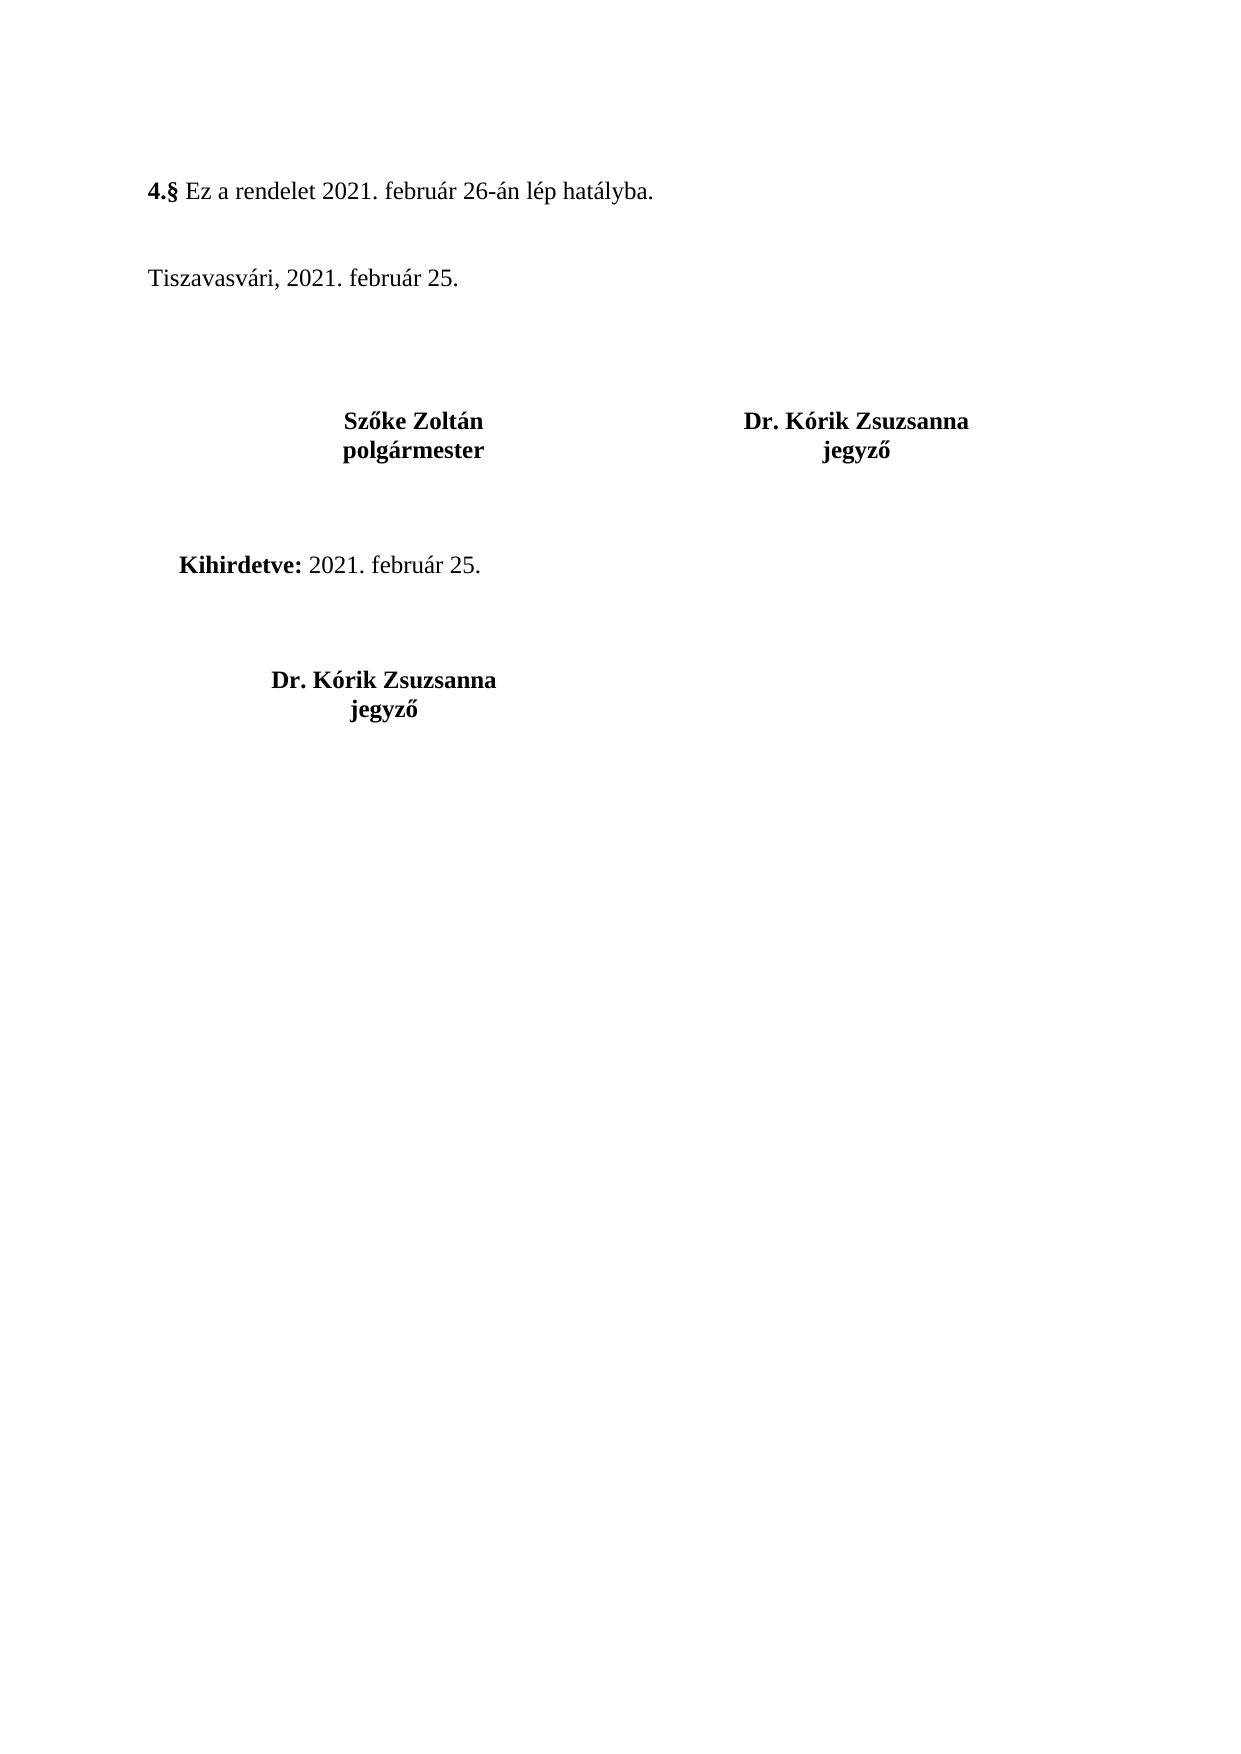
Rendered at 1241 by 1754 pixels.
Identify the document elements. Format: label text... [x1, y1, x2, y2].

text Dr. Kórik Zsuzsanna [148, 665, 1093, 694]
text Kihirdetve: 2021. február 25. [148, 550, 1093, 579]
text jegyző [148, 694, 1093, 723]
text 4.§ Ez a rendelet 2021. február 26-án lép hatályba. [148, 176, 1093, 205]
text polgármester jegyző [148, 435, 1093, 464]
text Szőke Zoltán Dr. Kórik Zsuzsanna [148, 406, 1093, 435]
text Tiszavasvári, 2021. február 25. [148, 263, 1093, 291]
